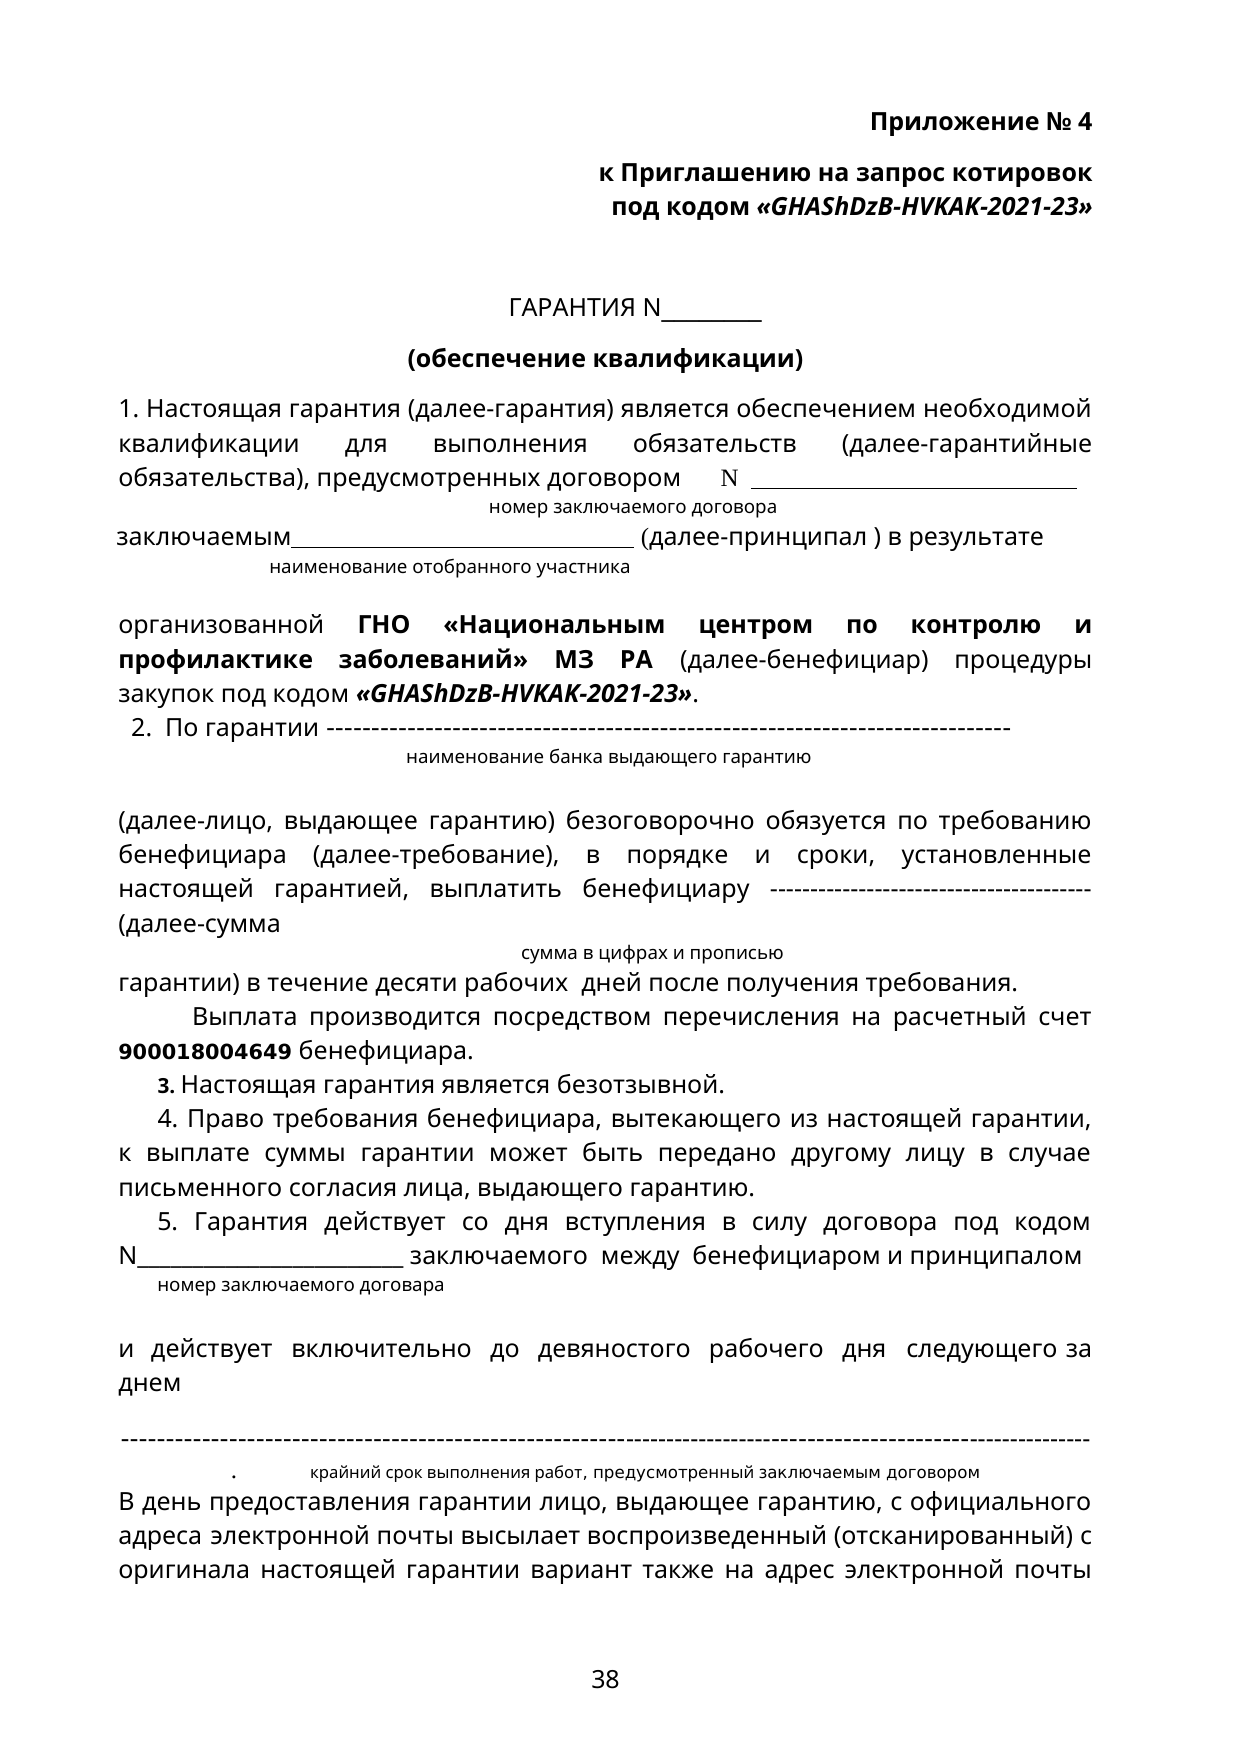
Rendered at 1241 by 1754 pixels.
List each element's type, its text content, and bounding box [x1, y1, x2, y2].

text (обеспечение квалификации) [177, 340, 1034, 374]
text 3. Настоящая гарантия является безотзывной. [118, 1067, 1092, 1101]
text номер заключаемого договора [103, 493, 1092, 519]
text 2. По гарантии ---------------------------------------------------------------------------- [118, 709, 1092, 743]
text 5. Гарантия действует со дня вступления в силу договора под кодом N________________________ заключаемого между бенефициаром и принципалом [118, 1203, 1092, 1271]
text 1. Настоящая гарантия (далее-гарантия) является обеспечением необходимой квалификации для выполнения обязательств (далее-гарантийные обязательства), предусмотренных договором N [118, 391, 1092, 493]
text --------------------------------------------------------------------------------------------------------------- . крайний срок выполнения работ, предусмотренный заключаемым договором [118, 1421, 1092, 1484]
text наименование банка выдающего гарантию [118, 743, 1092, 769]
text организованной ГНО «Национальным центром по контролю и профилактике заболеваний» МЗ РА (далее-бенефициар) процедуры закупок под кодом «GHAShDzB-HVKAK-2021-23». [118, 607, 1092, 709]
text к Приглашению на запрос котировок под кодом «GHAShDzB-HVKAK-2021-23» [118, 154, 1092, 222]
text заключаемым (далее-принципал ) в результате [103, 519, 1092, 553]
text 4. Право требования бенефициара, вытекающего из настоящей гарантии, к выплате суммы гарантии может быть передано другому лицу в случае письменного согласия лица, выдающего гарантию. [118, 1101, 1092, 1203]
text Приложение № 4 [118, 103, 1092, 137]
text сумма в цифрах и прописью [118, 939, 1092, 965]
text (далее-лицо, выдающее гарантию) безоговорочно обязуется по требованию бенефициара (далее-требование), в порядке и сроки, установленные настоящей гарантией, выплатить бенефициару ---------------------------------------- (далее-сумма [118, 803, 1092, 939]
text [118, 1484, 1092, 1586]
text гарантии) в течение десяти рабочих дней после получения требования. [118, 965, 1092, 999]
text наименование отобранного участника [103, 553, 1092, 578]
text Выплата производится посредством перечисления на расчетный счет 900018004649 бенефициара. [118, 999, 1092, 1067]
text номер заключаемого договара [118, 1271, 1092, 1297]
text ГАРАНТИЯ N________ [118, 290, 1092, 324]
text и действует включительно до девяностого рабочего дня следующего за днем [118, 1331, 1092, 1399]
